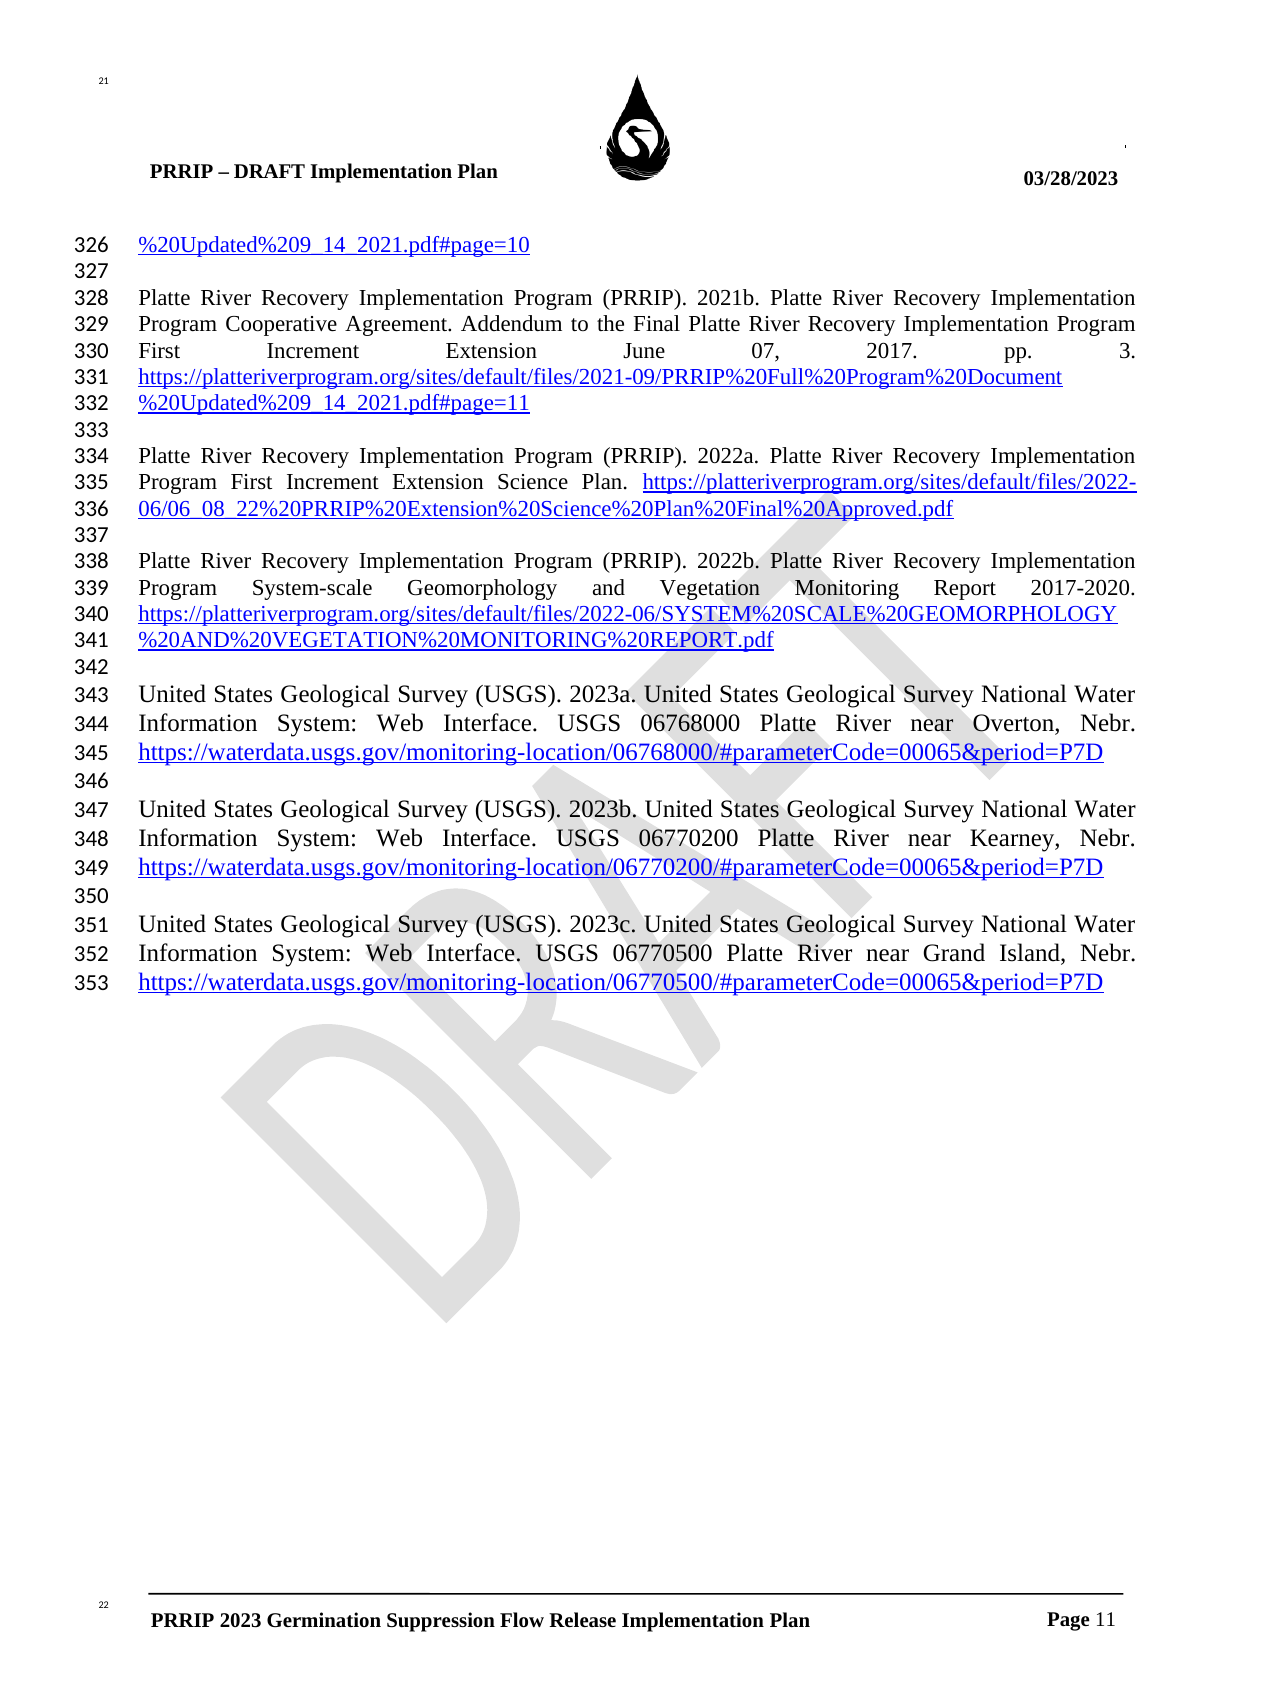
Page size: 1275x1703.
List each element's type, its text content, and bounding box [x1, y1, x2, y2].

text Platte River Recovery Implementation Program (PRRIP). 2022b. Platte River Recovery Implementation Program System-scale Geomorphology and Vegetation Monitoring Report 2017-2020. https://platteriverprogram.org/sites/default/files/2022-06/SYSTEM%20SCALE%20GEOMORPHOLOGY%20AND%20VEGETATION%20MONITORING%20REPORT.pdf [138, 547, 1137, 653]
text United States Geological Survey (USGS). 2023b. United States Geological Survey National Water Information System: Web Interface. USGS 06770200 Platte River near Kearney, Nebr. https://waterdata.usgs.gov/monitoring-location/06770200/#parameterCode=00065&period=P7D [138, 794, 1137, 881]
text Platte River Recovery Implementation Program (PRRIP). 2021b. Platte River Recovery Implementation Program Cooperative Agreement. Addendum to the Final Platte River Recovery Implementation Program First Increment Extension June 07, 2017. pp. 3. https://platteriverprogram.org/sites/default/files/2021-09/PRRIP%20Full%20Program%20Document%20Updated%209_14_2021.pdf#page=11 [138, 284, 1137, 416]
text United States Geological Survey (USGS). 2023c. United States Geological Survey National Water Information System: Web Interface. USGS 06770500 Platte River near Grand Island, Nebr. https://waterdata.usgs.gov/monitoring-location/06770500/#parameterCode=00065&period=P7D [138, 909, 1137, 996]
text Platte River Recovery Implementation Program (PRRIP). 2022a. Platte River Recovery Implementation Program First Increment Extension Science Plan. https://platteriverprogram.org/sites/default/files/2022-06/06_08_22%20PRRIP%20Extension%20Science%20Plan%20Final%20Approved.pdf [138, 442, 1137, 521]
text United States Geological Survey (USGS). 2023a. United States Geological Survey National Water Information System: Web Interface. USGS 06768000 Platte River near Overton, Nebr. https://waterdata.usgs.gov/monitoring-location/06768000/#parameterCode=00065&period=P7D [138, 679, 1137, 766]
picture [606, 74, 670, 181]
